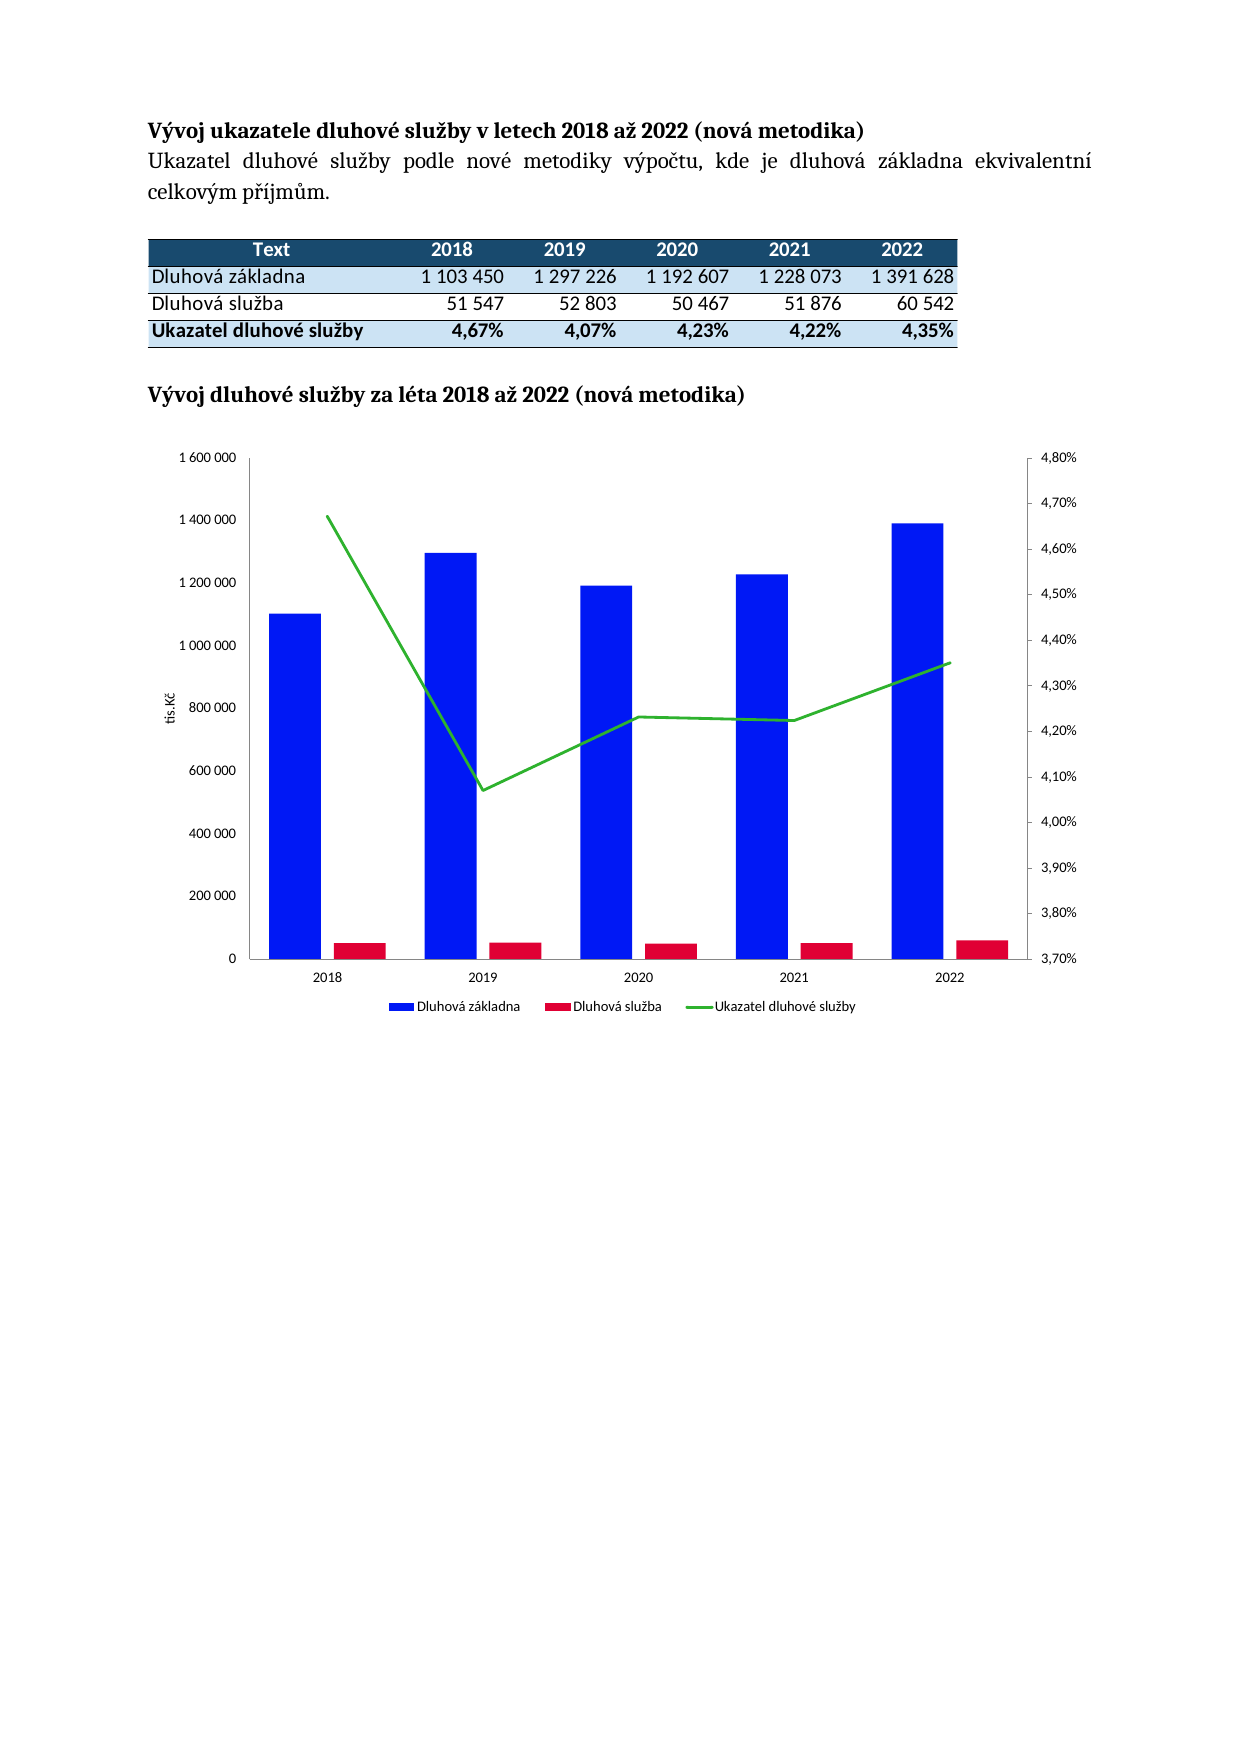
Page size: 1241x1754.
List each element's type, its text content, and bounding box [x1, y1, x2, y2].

text Vývoj dluhové služby za léta 2018 až 2022 (nová metodika) [148, 382, 1093, 408]
text Vývoj ukazatele dluhové služby v letech 2018 až 2022 (nová metodika) [148, 118, 1093, 144]
text Ukazatel dluhové služby podle nové metodiky výpočtu, kde je dluhová základna ekvivalentní celkovým příjmům. [148, 148, 1093, 205]
